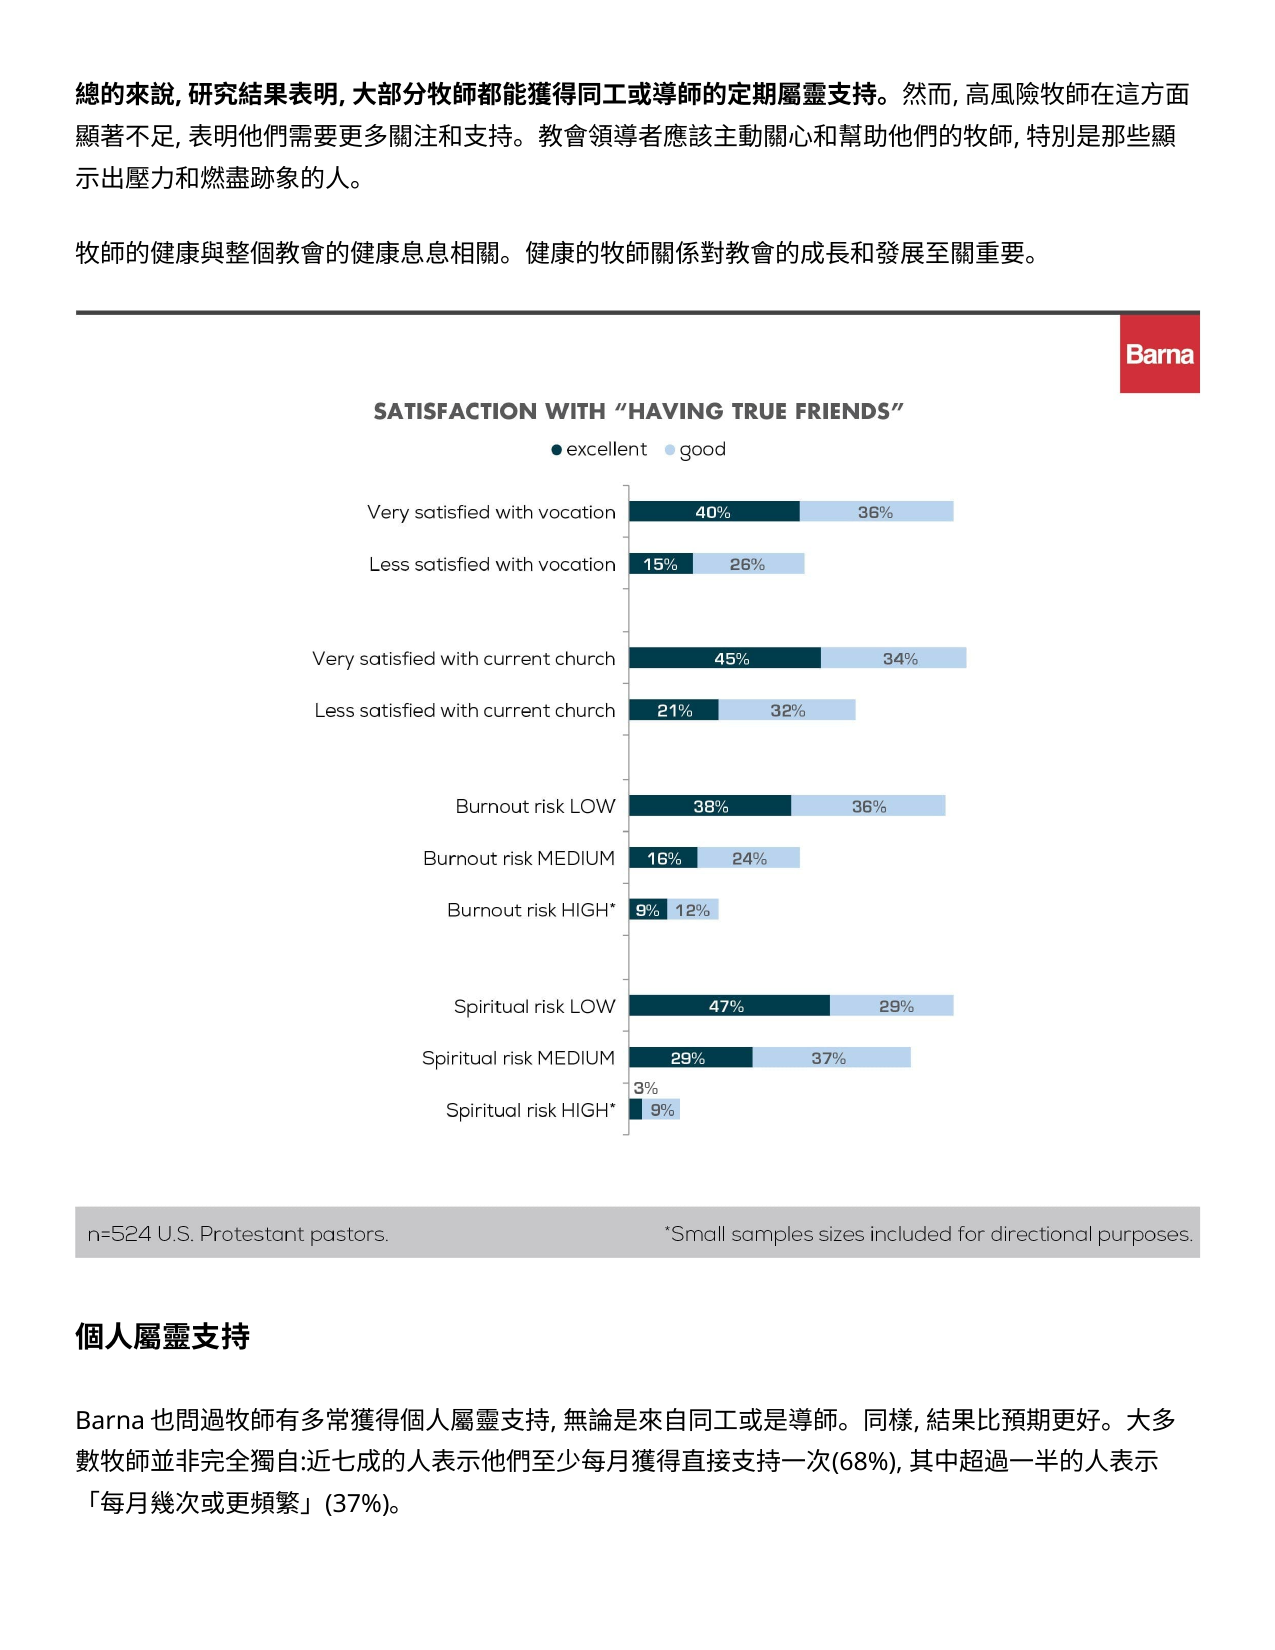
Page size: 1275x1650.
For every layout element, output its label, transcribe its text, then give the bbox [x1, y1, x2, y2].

text Barna也問過牧師有多常獲得個人屬靈支持, 無論是來自同工或是導師。同樣, 結果比預期更好。大多數牧師並非完全獨自:近七成的人表示他們至少每月獲得直接支持一次(68%), 其中超過一半的人表示「每月幾次或更頻繁」(37%)。 [75, 1400, 1200, 1520]
text 總的來說, 研究結果表明, 大部分牧師都能獲得同工或導師的定期屬靈支持。然而, 高風險牧師在這方面顯著不足, 表明他們需要更多關注和支持。教會領導者應該主動關心和幫助他們的牧師, 特別是那些顯示出壓力和燃盡跡象的人。 [75, 75, 1200, 194]
text 個人屬靈支持 [75, 1313, 1200, 1355]
text 牧師的健康與整個教會的健康息息相關。健康的牧師關係對教會的成長和發展至關重要。 [75, 233, 1200, 269]
picture [75, 310, 1200, 1258]
